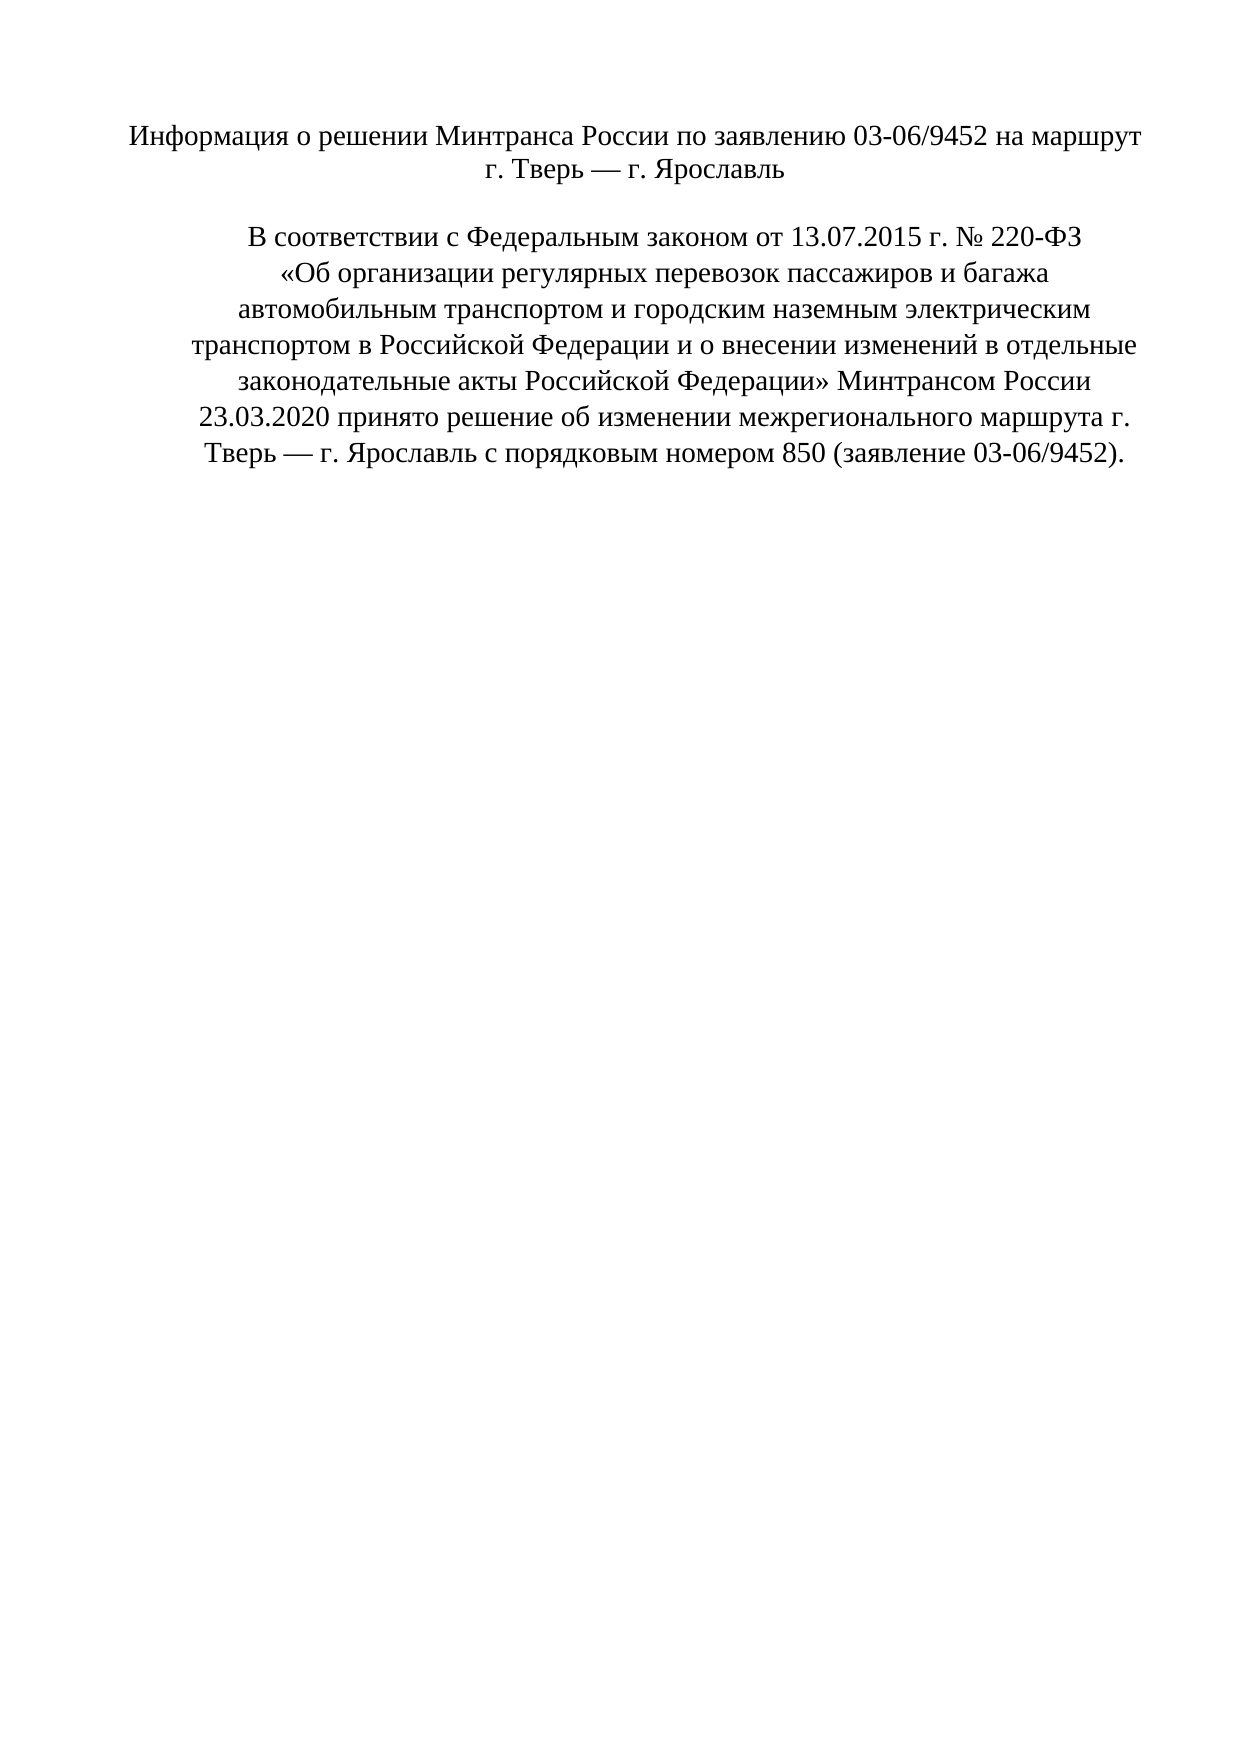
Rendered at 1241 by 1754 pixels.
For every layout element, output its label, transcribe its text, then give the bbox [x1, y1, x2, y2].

text Информация о решении Минтранса России по заявлению 03-06/9452 на маршрут г. Тверь — г. Ярославль [118, 118, 1152, 185]
text В соответствии с Федеральным законом от 13.07.2015 г. № 220-ФЗ «Об организации регулярных перевозок пассажиров и багажа автомобильным транспортом и городским наземным электрическим транспортом в Российской Федерации и о внесении изменений в отдельные законодательные акты Российской Федерации» Минтрансом России 23.03.2020 принято решение об изменении межрегионального маршрута г. Тверь — г. Ярославль с порядковым номером 850 (заявление 03-06/9452). [177, 219, 1152, 469]
